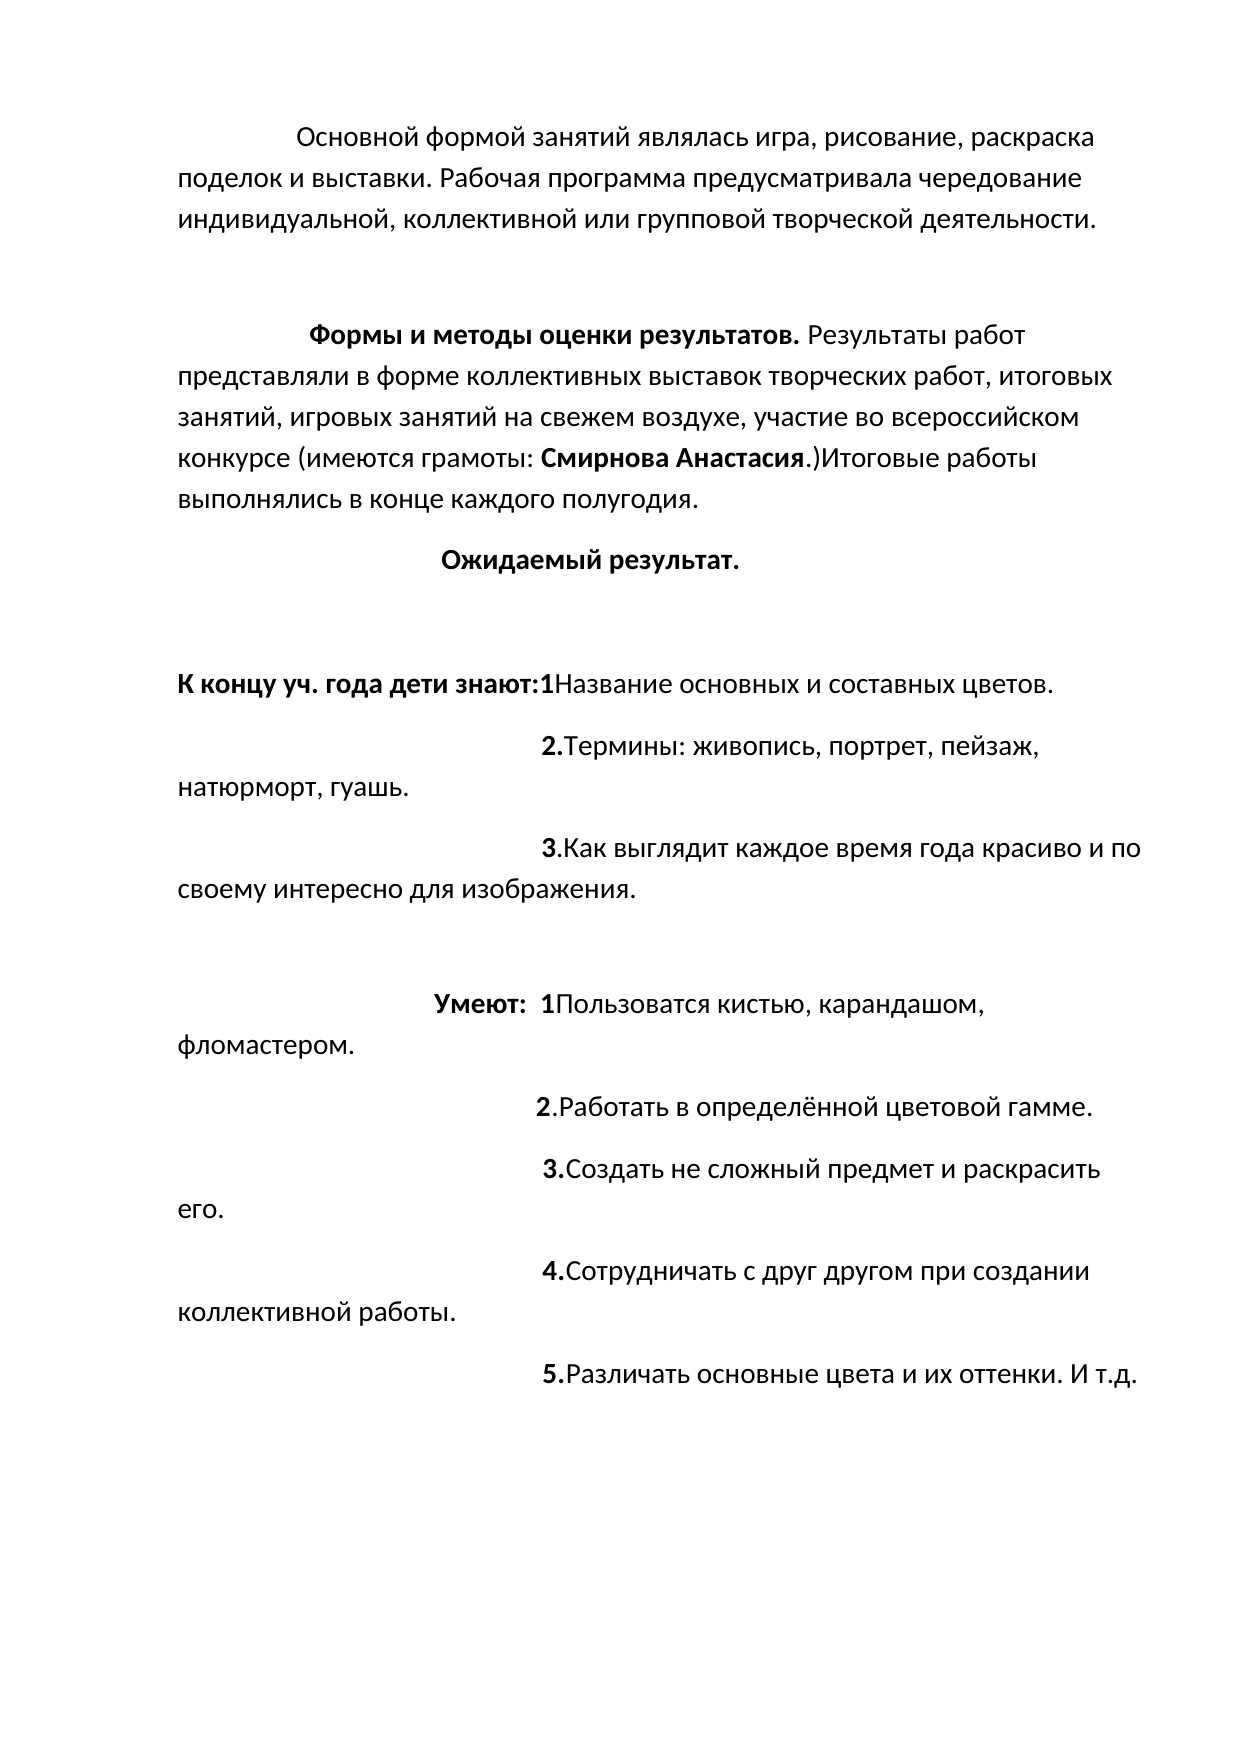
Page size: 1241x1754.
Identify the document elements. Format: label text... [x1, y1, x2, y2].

text 3.Создать не сложный предмет и раскрасить его. [177, 1150, 1152, 1226]
text Формы и методы оценки результатов. Результаты работ представляли в форме коллективных выставок творческих работ, итоговых занятий, игровых занятий на свежем воздухе, участие во всероссийском конкурсе (имеются грамоты: Смирнова Анастасия.)Итоговые работы выполнялись в конце каждого полугодия. [177, 316, 1152, 515]
text 3.Как выглядит каждое время года красиво и по своему интересно для изображения. [177, 829, 1152, 906]
text К концу уч. года дети знают:1Название основных и составных цветов. [177, 665, 1152, 701]
text Основной формой занятий являлась игра, рисование, раскраска поделок и выставки. Рабочая программа предусматривала чередование индивидуальной, коллективной или групповой творческой деятельности. [177, 118, 1152, 236]
text Ожидаемый результат. [177, 541, 1152, 577]
text 4.Сотрудничать с друг другом при создании коллективной работы. [177, 1252, 1152, 1329]
text 5.Различать основные цвета и их оттенки. И т.д. [177, 1355, 1152, 1391]
text 2.Работать в определённой цветовой гамме. [177, 1088, 1152, 1123]
text Умеют: 1Пользоватся кистью, карандашом, фломастером. [177, 985, 1152, 1062]
text 2.Термины: живопись, портрет, пейзаж, натюрморт, гуашь. [177, 727, 1152, 803]
